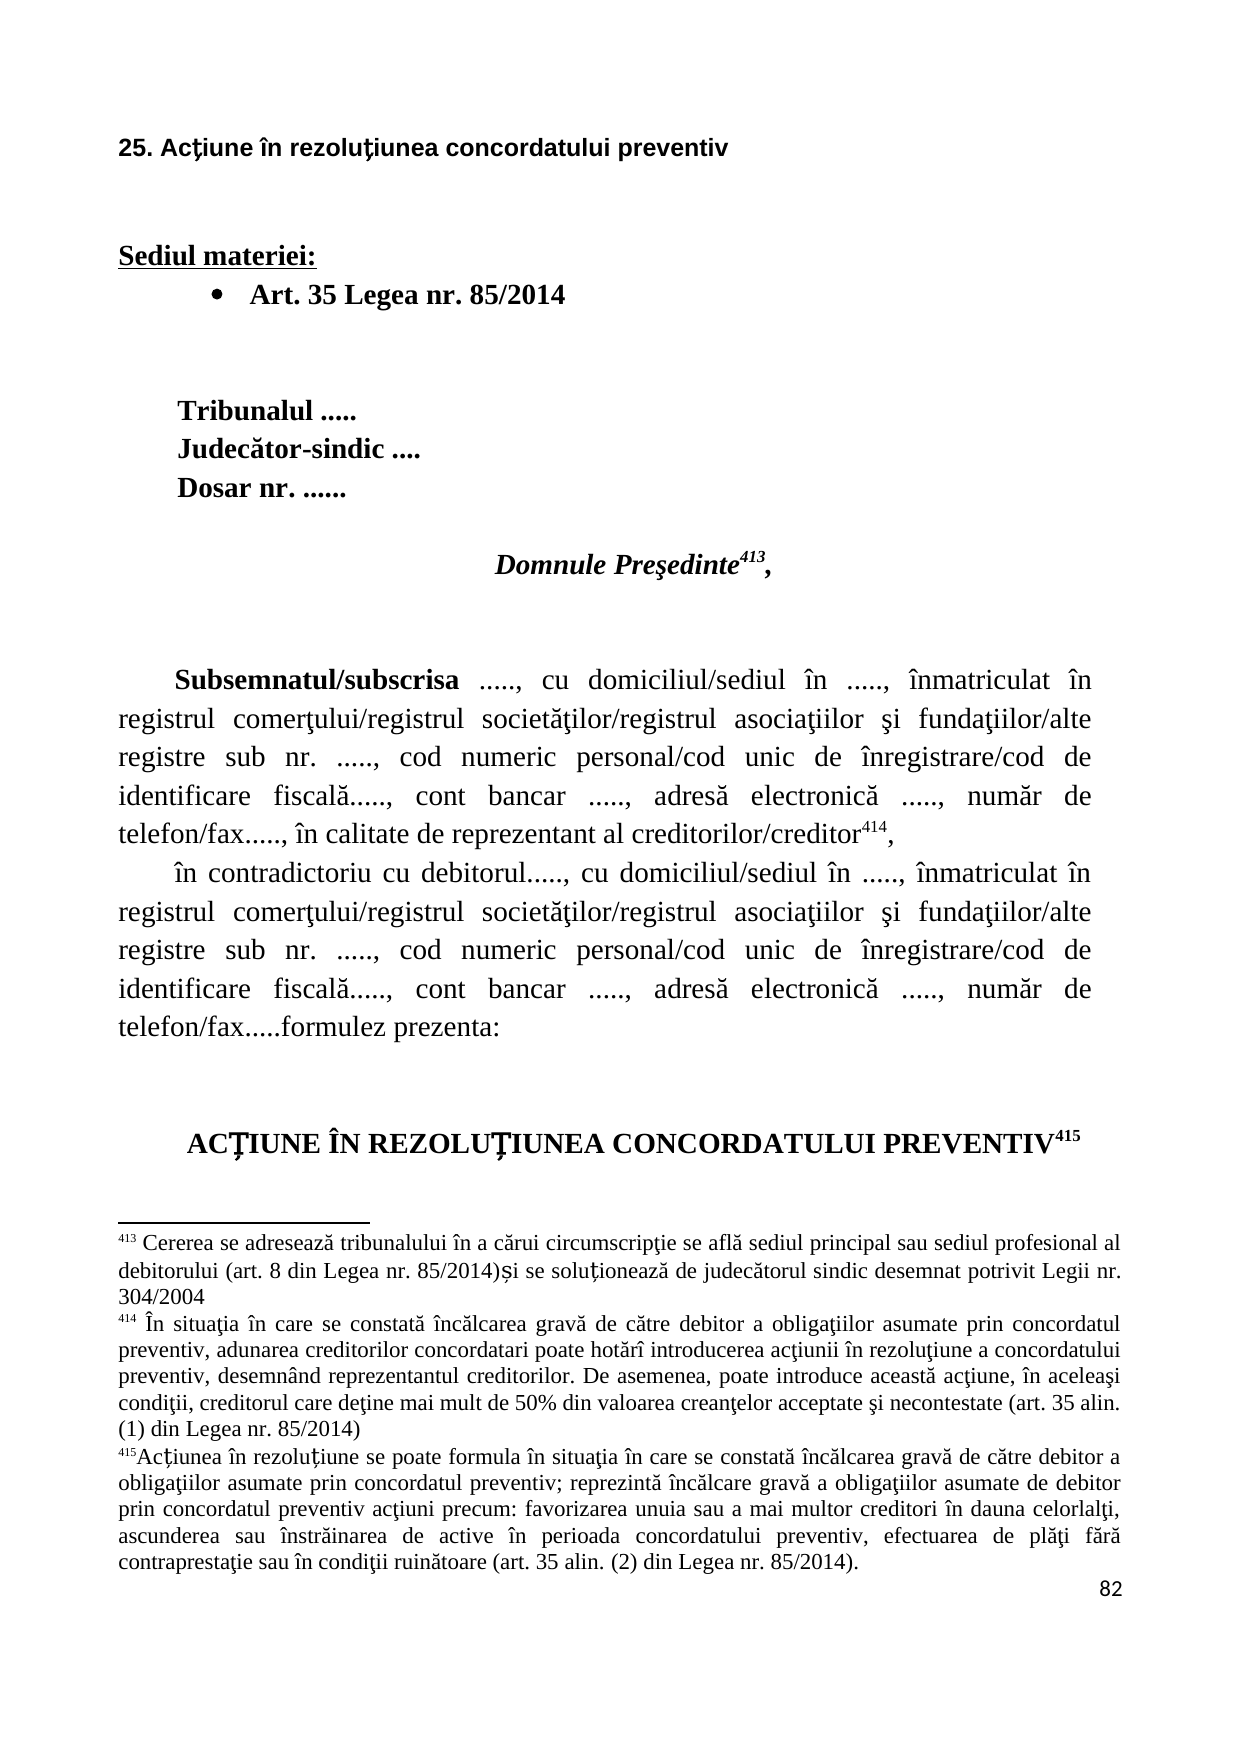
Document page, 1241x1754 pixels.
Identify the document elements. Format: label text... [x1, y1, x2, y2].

text Domnule Preşedinte, [118, 547, 1093, 580]
text Tribunalul ..... [148, 393, 1093, 426]
text ACȚIUNE ÎN REZOLUȚIUNEA CONCORDATULUI PREVENTIV [118, 1125, 1093, 1160]
text Subsemnatul/subscrisa ....., cu domiciliul/sediul în ....., înmatriculat în registrul comerţului/registrul societăţilor/registrul asociaţiilor şi fundaţiilor/alte registre sub nr. ....., cod numeric personal/cod unic de înregistrare/cod de identificare fiscală....., cont bancar ....., adresă electronică ....., număr de telefon/fax....., în calitate de reprezentant al creditorilor/creditor, [118, 662, 1093, 850]
text în contradictoriu cu debitorul....., cu domiciliul/sediul în ....., înmatriculat în registrul comerţului/registrul societăţilor/registrul asociaţiilor şi fundaţiilor/alte registre sub nr. ....., cod numeric personal/cod unic de înregistrare/cod de identificare fiscală....., cont bancar ....., adresă electronică ....., număr de telefon/fax.....formulez prezenta: [118, 855, 1093, 1043]
text Sediul materiei: [118, 238, 1122, 272]
subtitle 25. Acțiune în rezoluțiunea concordatului preventiv [118, 131, 1122, 161]
text Dosar nr. ...... [148, 470, 1093, 503]
text Judecător-sindic .... [148, 431, 1093, 465]
list Art. 35 Legea nr. 85/2014 [212, 277, 1122, 311]
